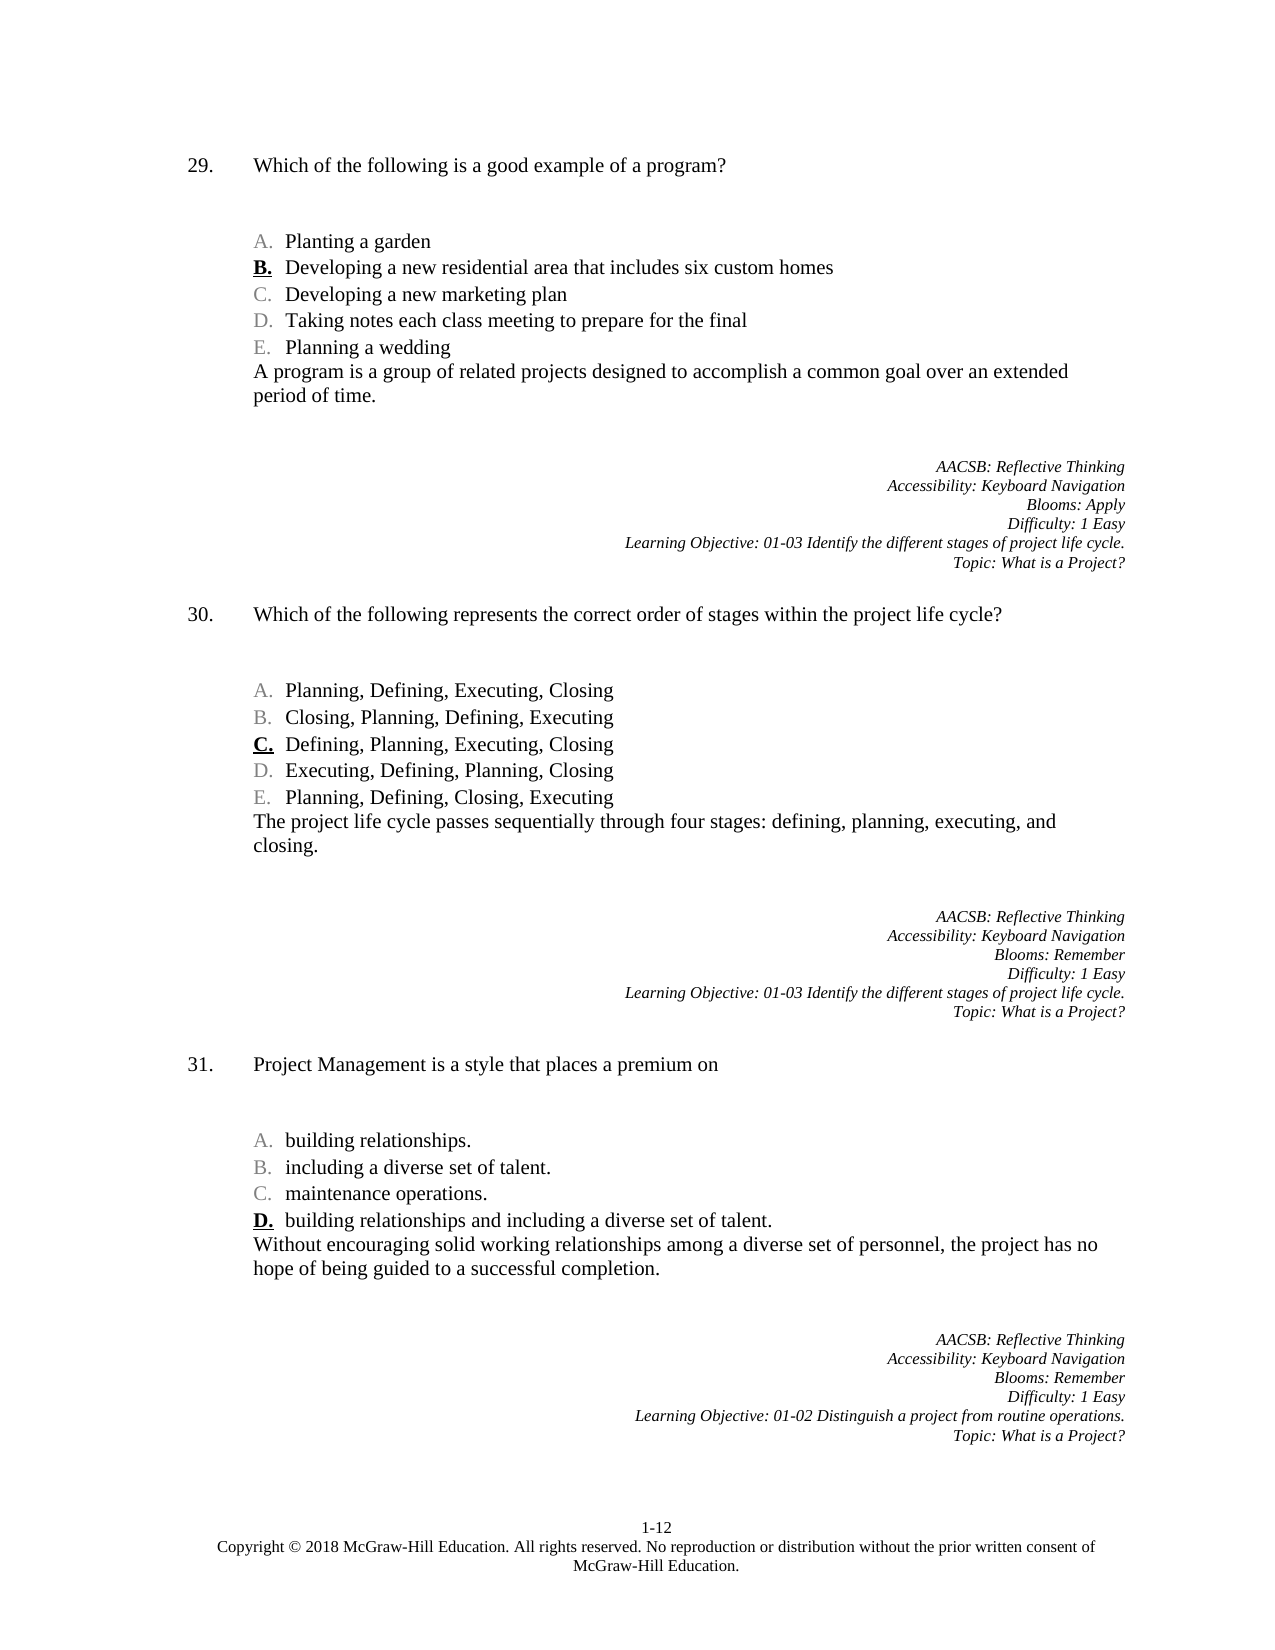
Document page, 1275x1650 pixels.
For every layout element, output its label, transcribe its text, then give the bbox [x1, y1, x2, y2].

table_header AACSB: Reflective Thinking Accessibility: Keyboard Navigation Blooms: Remember Difficulty: 1 Easy Learning Objective: 01-02 Distinguish a project from routine operations. Topic: What is a Project? [188, 1330, 1125, 1472]
table_header AACSB: Reflective Thinking Accessibility: Keyboard Navigation Blooms: Apply Difficulty: 1 Easy Learning Objective: 01-03 Identify the different stages of project life cycle. Topic: What is a Project? [188, 457, 1125, 600]
table_header 29. [188, 153, 253, 435]
table_header AACSB: Reflective Thinking Accessibility: Keyboard Navigation Blooms: Remember Difficulty: 1 Easy Learning Objective: 01-03 Identify the different stages of project life cycle. Topic: What is a Project? [188, 906, 1125, 1049]
table_header Which of the following is a good example of a program? A program is a group of related projects designed to accomplish a common goal over an extended period of time. [253, 153, 1125, 435]
table_header 30. [188, 602, 253, 885]
table_header 31. [188, 1052, 253, 1308]
table_header Which of the following represents the correct order of stages within the project life cycle? The project life cycle passes sequentially through four stages: defining, planning, executing, and closing. [253, 602, 1125, 885]
table_header Project Management is a style that places a premium on Without encouraging solid working relationships among a diverse set of personnel, the project has no hope of being guided to a successful completion. [253, 1052, 1125, 1308]
